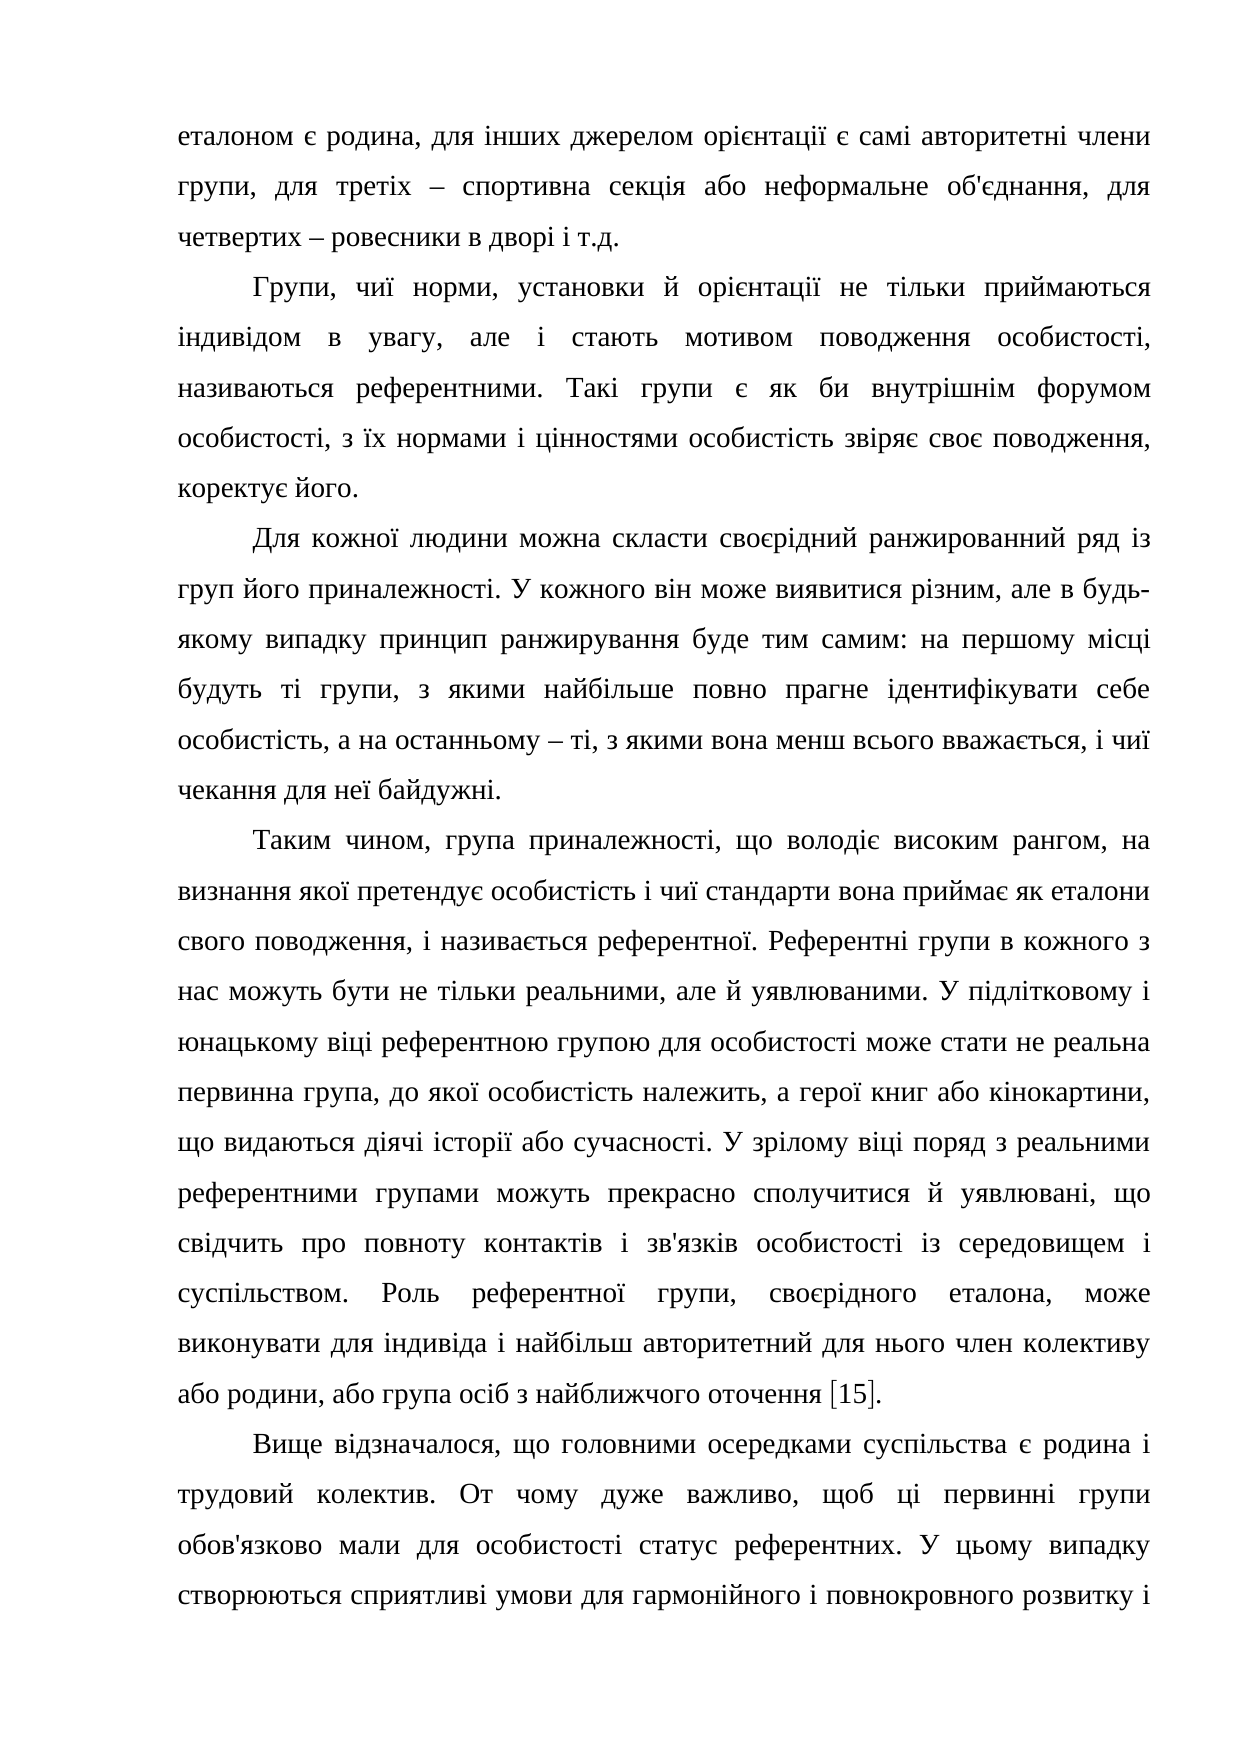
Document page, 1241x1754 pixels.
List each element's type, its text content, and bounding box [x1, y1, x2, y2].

text Таким чином, група приналежності, що володіє високим рангом, на визнання якої претендує особистість і чиї стандарти вона приймає як еталони свого поводження, і називається референтної. Референтні групи в кожного з нас можуть бути не тільки реальними, але й уявлюваними. У підлітковому і юнацькому віці референтною групою для особистості може стати не реальна первинна група, до якої особистість належить, а герої книг або кінокартини, що видаються діячі історії або сучасності. У зрілому віці поряд з реальними референтними групами можуть прекрасно сполучитися й уявлювані, що свідчить про повноту контактів і зв'язків особистості із середовищем і суспільством. Роль референтної групи, своєрідного еталона, може виконувати для індивіда і найбільш авторитетний для нього член колективу або родини, або група осіб з найближчого оточення 15. [177, 822, 1152, 1409]
text Групи, чиї норми, установки й орієнтації не тільки приймаються індивідом в увагу, але і стають мотивом поводження особистості, називаються референтними. Такі групи є як би внутрішнім форумом особистості, з їх нормами і цінностями особистість звіряє своє поводження, коректує його. [177, 269, 1152, 504]
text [177, 118, 1152, 252]
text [177, 1426, 1152, 1611]
text Для кожної людини можна скласти своєрідний ранжированний ряд із груп його приналежності. У кожного він може виявитися різним, але в будь-якому випадку принцип ранжирування буде тим самим: на першому місці будуть ті групи, з якими найбільше повно прагне ідентифікувати себе особистість, а на останньому – ті, з якими вона менш всього вважається, і чиї чекання для неї байдужні. [177, 521, 1152, 806]
